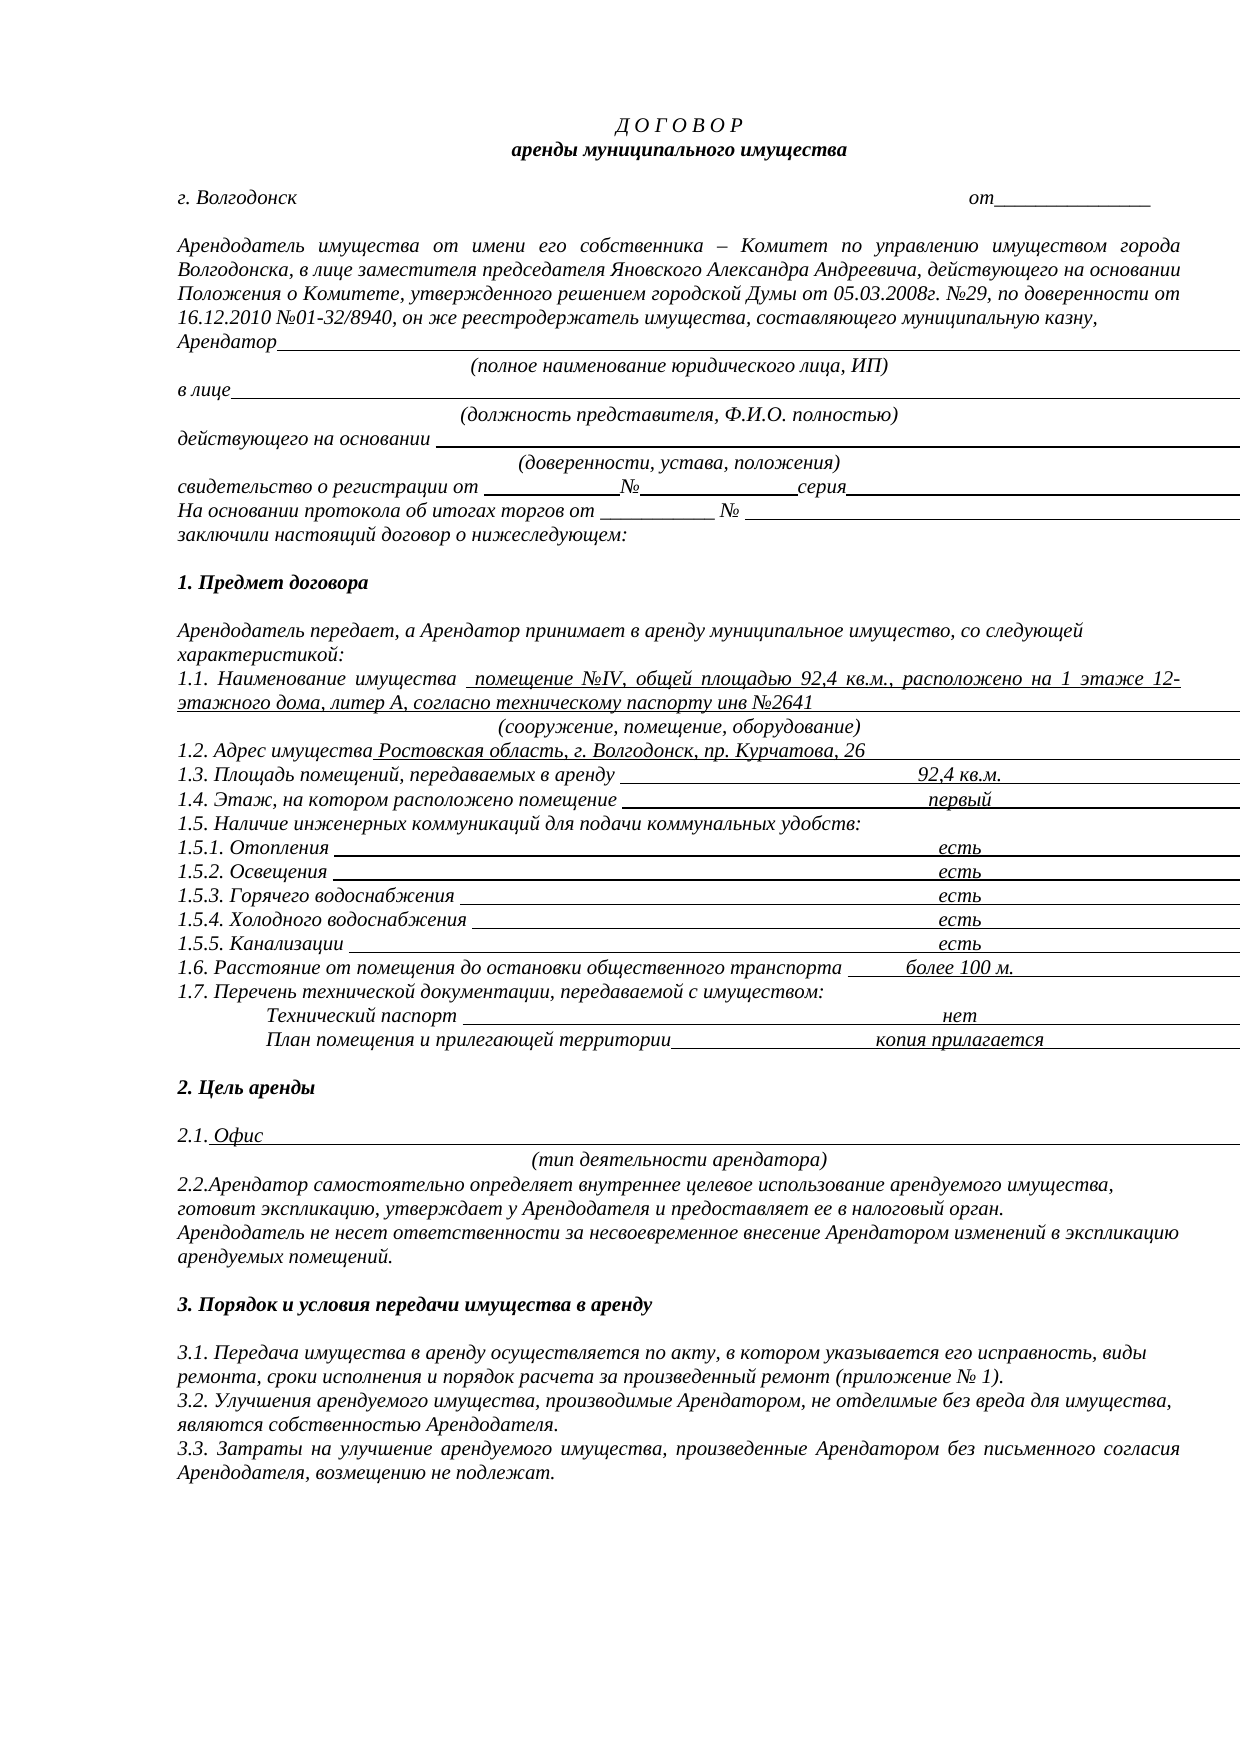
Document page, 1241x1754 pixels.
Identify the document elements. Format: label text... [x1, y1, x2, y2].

text 1.7. Перечень технической документации, передаваемой с имуществом: [177, 979, 1181, 1003]
text (тип деятельности арендатора) [177, 1147, 1181, 1171]
text (доверенности, устава, положения) [177, 449, 1181, 474]
text Арендатор [177, 329, 1181, 353]
text 1.3. Площадь помещений, передаваемых в аренду 92,4 кв.м. [177, 762, 1181, 786]
text 2. Цель аренды [177, 1075, 1181, 1099]
subtitle Д О Г О В О Р [177, 113, 1181, 137]
text 3. Порядок и условия передачи имущества в аренду [177, 1292, 1181, 1316]
text 1.6. Расстояние от помещения до остановки общественного транспорта более 100 м. [177, 955, 1181, 979]
text свидетельство о регистрации от № серия [177, 474, 1181, 498]
text 1.1. Наименование имущества помещение №IV, общей площадью 92,4 кв.м., расположено на 1 этаже 12-этажного дома, литер А, согласно техническому паспорту инв №2641 [177, 666, 1181, 711]
text в лице [177, 377, 1181, 401]
text 1.5.2. Освещения есть [177, 859, 1181, 883]
text 3.2. Улучшения арендуемого имущества, производимые Арендатором, не отделимые без вреда для имущества, являются собственностью Арендодателя. [177, 1388, 1181, 1436]
text 1.5.4. Холодного водоснабжения есть [177, 907, 1181, 931]
text (должность представителя, Ф.И.О. полностью) [177, 401, 1181, 426]
text 2.2.Арендатор самостоятельно определяет внутреннее целевое использование арендуемого имущества, готовит экспликацию, утверждает у Арендодателя и предоставляет ее в налоговый орган. [177, 1171, 1181, 1219]
text План помещения и прилегающей территории копия прилагается [177, 1027, 1181, 1051]
text Арендодатель имущества от имени его собственника – Комитет по управлению имуществом города Волгодонска, в лице заместителя председателя Яновского Александра Андреевича, действующего на основании Положения о Комитете, утвержденного решением городской Думы от 05.03.2008г. №29, по доверенности от 16.12.2010 №01-32/8940, он же реестродержатель имущества, составляющего муниципальную казну, [177, 233, 1181, 329]
text 1.5.3. Горячего водоснабжения есть [177, 883, 1181, 907]
text (сооружение, помещение, оборудование) [177, 714, 1181, 738]
text 1.5. Наличие инженерных коммуникаций для подачи коммунальных удобств: [177, 811, 1181, 834]
text 1.5.5. Канализации есть [177, 931, 1181, 955]
text действующего на основании [177, 426, 1181, 449]
text Технический паспорт нет [177, 1003, 1181, 1027]
text 1.2. Адрес имущества Ростовская область, г. Волгодонск, пр. Курчатова, 26 [177, 738, 1181, 762]
text аренды муниципального имущества [177, 137, 1181, 161]
text Арендодатель передает, а Арендатор принимает в аренду муниципальное имущество, со следующей характеристикой: [177, 618, 1181, 666]
text Арендодатель не несет ответственности за несвоевременное внесение Арендатором изменений в экспликацию арендуемых помещений. [177, 1219, 1181, 1268]
text (полное наименование юридического лица, ИП) [177, 353, 1181, 377]
text 1.4. Этаж, на котором расположено помещение первый [177, 786, 1181, 811]
text 1. Предмет договора [177, 570, 1181, 594]
text 3.3. Затраты на улучшение арендуемого имущества, произведенные Арендатором без письменного согласия Арендодателя, возмещению не подлежат. [177, 1436, 1181, 1484]
text 2.1. Офис [177, 1123, 1181, 1147]
text г. Волгодонск от_______________ [177, 185, 1181, 209]
text 3.1. Передача имущества в аренду осуществляется по акту, в котором указывается его исправность, виды ремонта, сроки исполнения и порядок расчета за произведенный ремонт (приложение № 1). [177, 1340, 1181, 1388]
text На основании протокола об итогах торгов от ___________ № [177, 498, 1181, 522]
text 1.5.1. Отопления есть [177, 834, 1181, 859]
text заключили настоящий договор о нижеследующем: [177, 522, 1181, 546]
